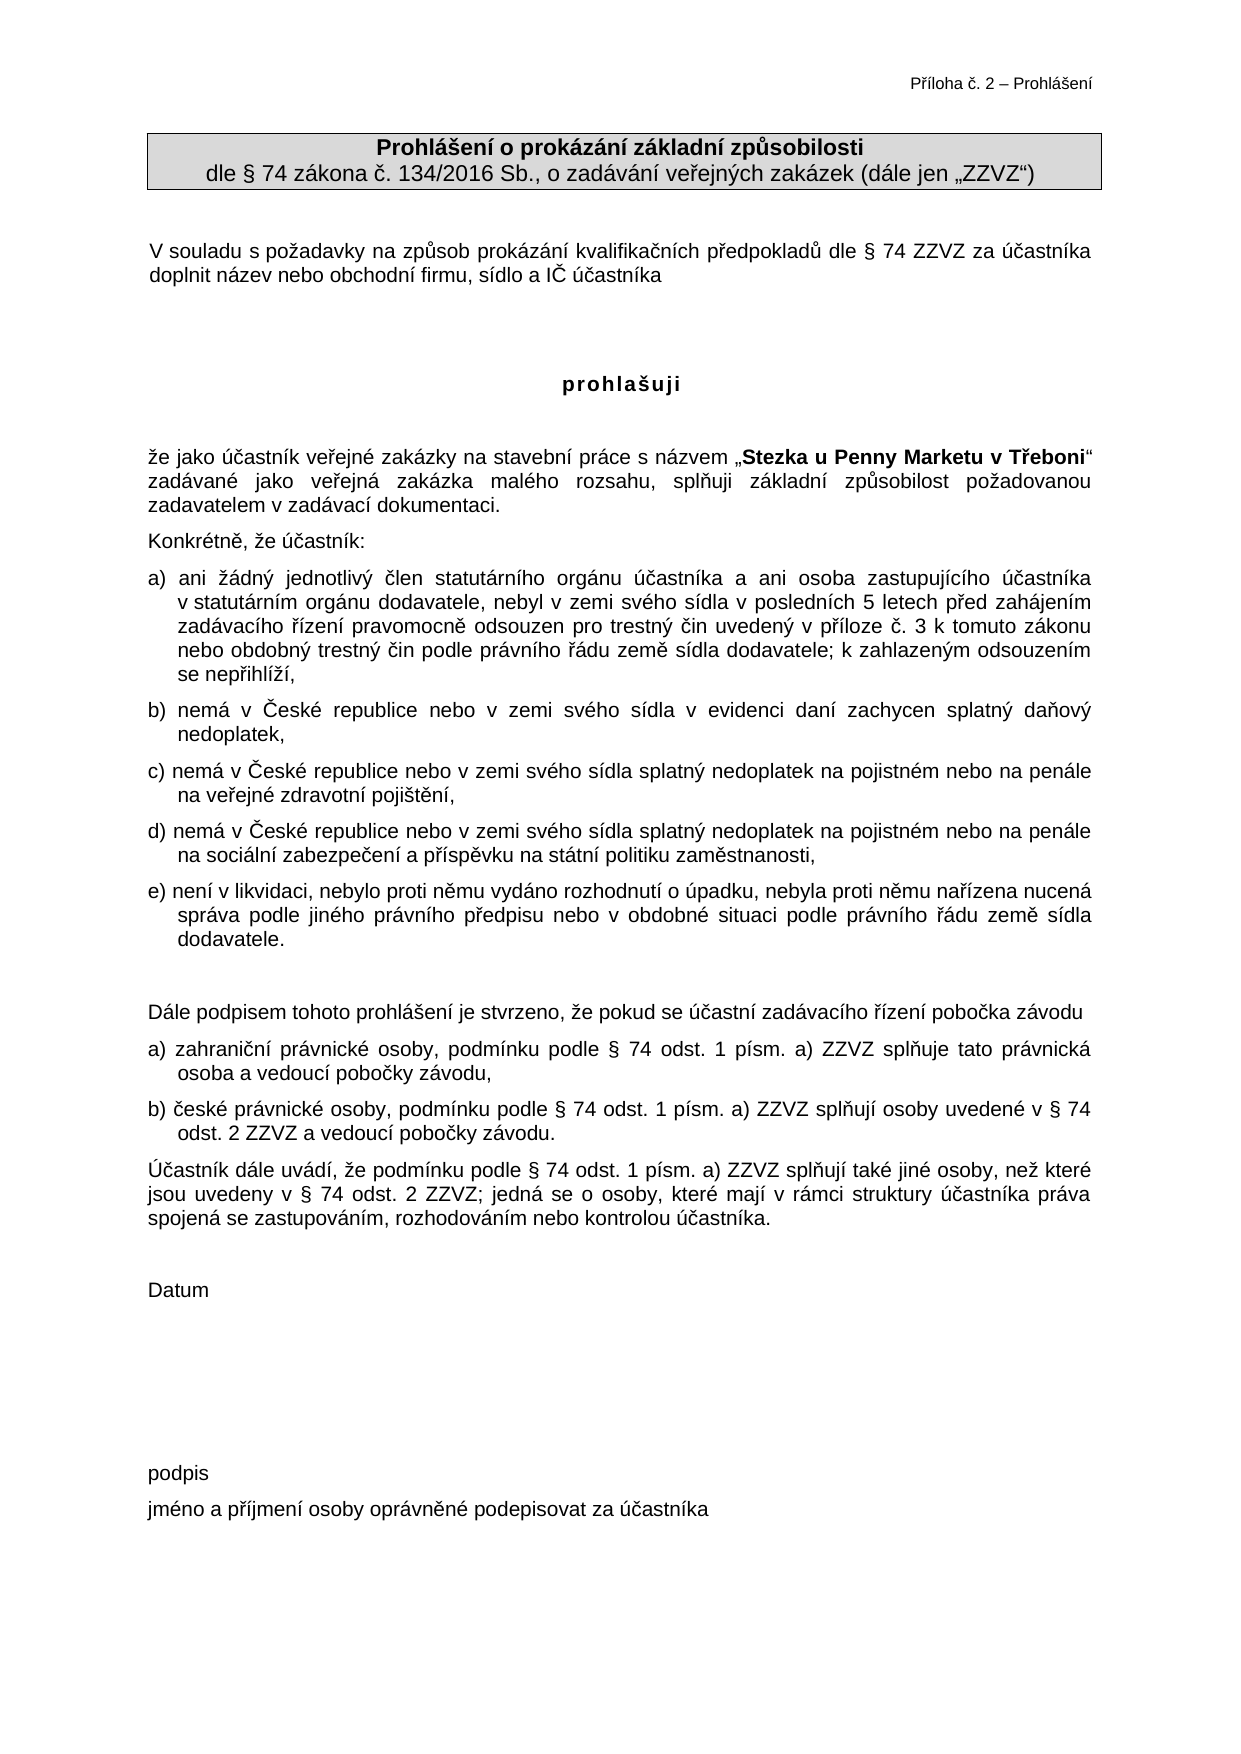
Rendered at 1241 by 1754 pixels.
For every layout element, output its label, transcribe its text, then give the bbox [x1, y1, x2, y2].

text jméno a příjmení osoby oprávněné podepisovat za účastníka [148, 1497, 1093, 1521]
text c) nemá v České republice nebo v zemi svého sídla splatný nedoplatek na pojistném nebo na penále na veřejné zdravotní pojištění, [148, 758, 1093, 806]
text Prohlášení o prokázání základní způsobilosti [148, 134, 1101, 159]
text e) není v likvidaci, nebylo proti němu vydáno rozhodnutí o úpadku, nebyla proti němu nařízena nucená správa podle jiného právního předpisu nebo v obdobné situaci podle právního řádu země sídla dodavatele. [148, 879, 1093, 951]
text Účastník dále uvádí, že podmínku podle § 74 odst. 1 písm. a) ZZVZ splňují také jiné osoby, než které jsou uvedeny v § 74 odst. 2 ZZVZ; jedná se o osoby, které mají v rámci struktury účastníka práva spojená se zastupováním, rozhodováním nebo kontrolou účastníka. [148, 1157, 1093, 1229]
text d) nemá v České republice nebo v zemi svého sídla splatný nedoplatek na pojistném nebo na penále na sociální zabezpečení a příspěvku na státní politiku zaměstnanosti, [148, 819, 1093, 867]
text že jako účastník veřejné zakázky na stavební práce s názvem „Stezka u Penny Marketu v Třeboni“ zadávané jako veřejná zakázka malého rozsahu, splňuji základní způsobilost požadovanou zadavatelem v zadávací dokumentaci. [148, 445, 1093, 517]
text Datum [148, 1278, 1093, 1302]
text Konkrétně, že účastník: [148, 529, 1093, 553]
text b) české právnické osoby, podmínku podle § 74 odst. 1 písm. a) ZZVZ splňují osoby uvedené v § 74 odst. 2 ZZVZ a vedoucí pobočky závodu. [148, 1097, 1093, 1145]
text a) zahraniční právnické osoby, podmínku podle § 74 odst. 1 písm. a) ZZVZ splňuje tato právnická osoba a vedoucí pobočky závodu, [148, 1037, 1093, 1084]
text prohlašuji [149, 372, 1093, 396]
text b) nemá v České republice nebo v zemi svého sídla v evidenci daní zachycen splatný daňový nedoplatek, [148, 698, 1093, 746]
text V souladu s požadavky na způsob prokázání kvalifikačních předpokladů dle § 74 ZZVZ za účastníka doplnit název nebo obchodní firmu, sídlo a IČ účastníka [149, 239, 1093, 287]
text dle § 74 zákona č. 134/2016 Sb., o zadávání veřejných zakázek (dále jen „ZZVZ“) [148, 159, 1101, 189]
text podpis [148, 1461, 1093, 1484]
text a) ani žádný jednotlivý člen statutárního orgánu účastníka a ani osoba zastupujícího účastníka v statutárním orgánu dodavatele, nebyl v zemi svého sídla v posledních 5 letech před zahájením zadávacího řízení pravomocně odsouzen pro trestný čin uvedený v příloze č. 3 k tomuto zákonu nebo obdobný trestný čin podle právního řádu země sídla dodavatele; k zahlazeným odsouzením se nepřihlíží, [148, 566, 1093, 686]
text Dále podpisem tohoto prohlášení je stvrzeno, že pokud se účastní zadávacího řízení pobočka závodu [148, 1000, 1093, 1024]
